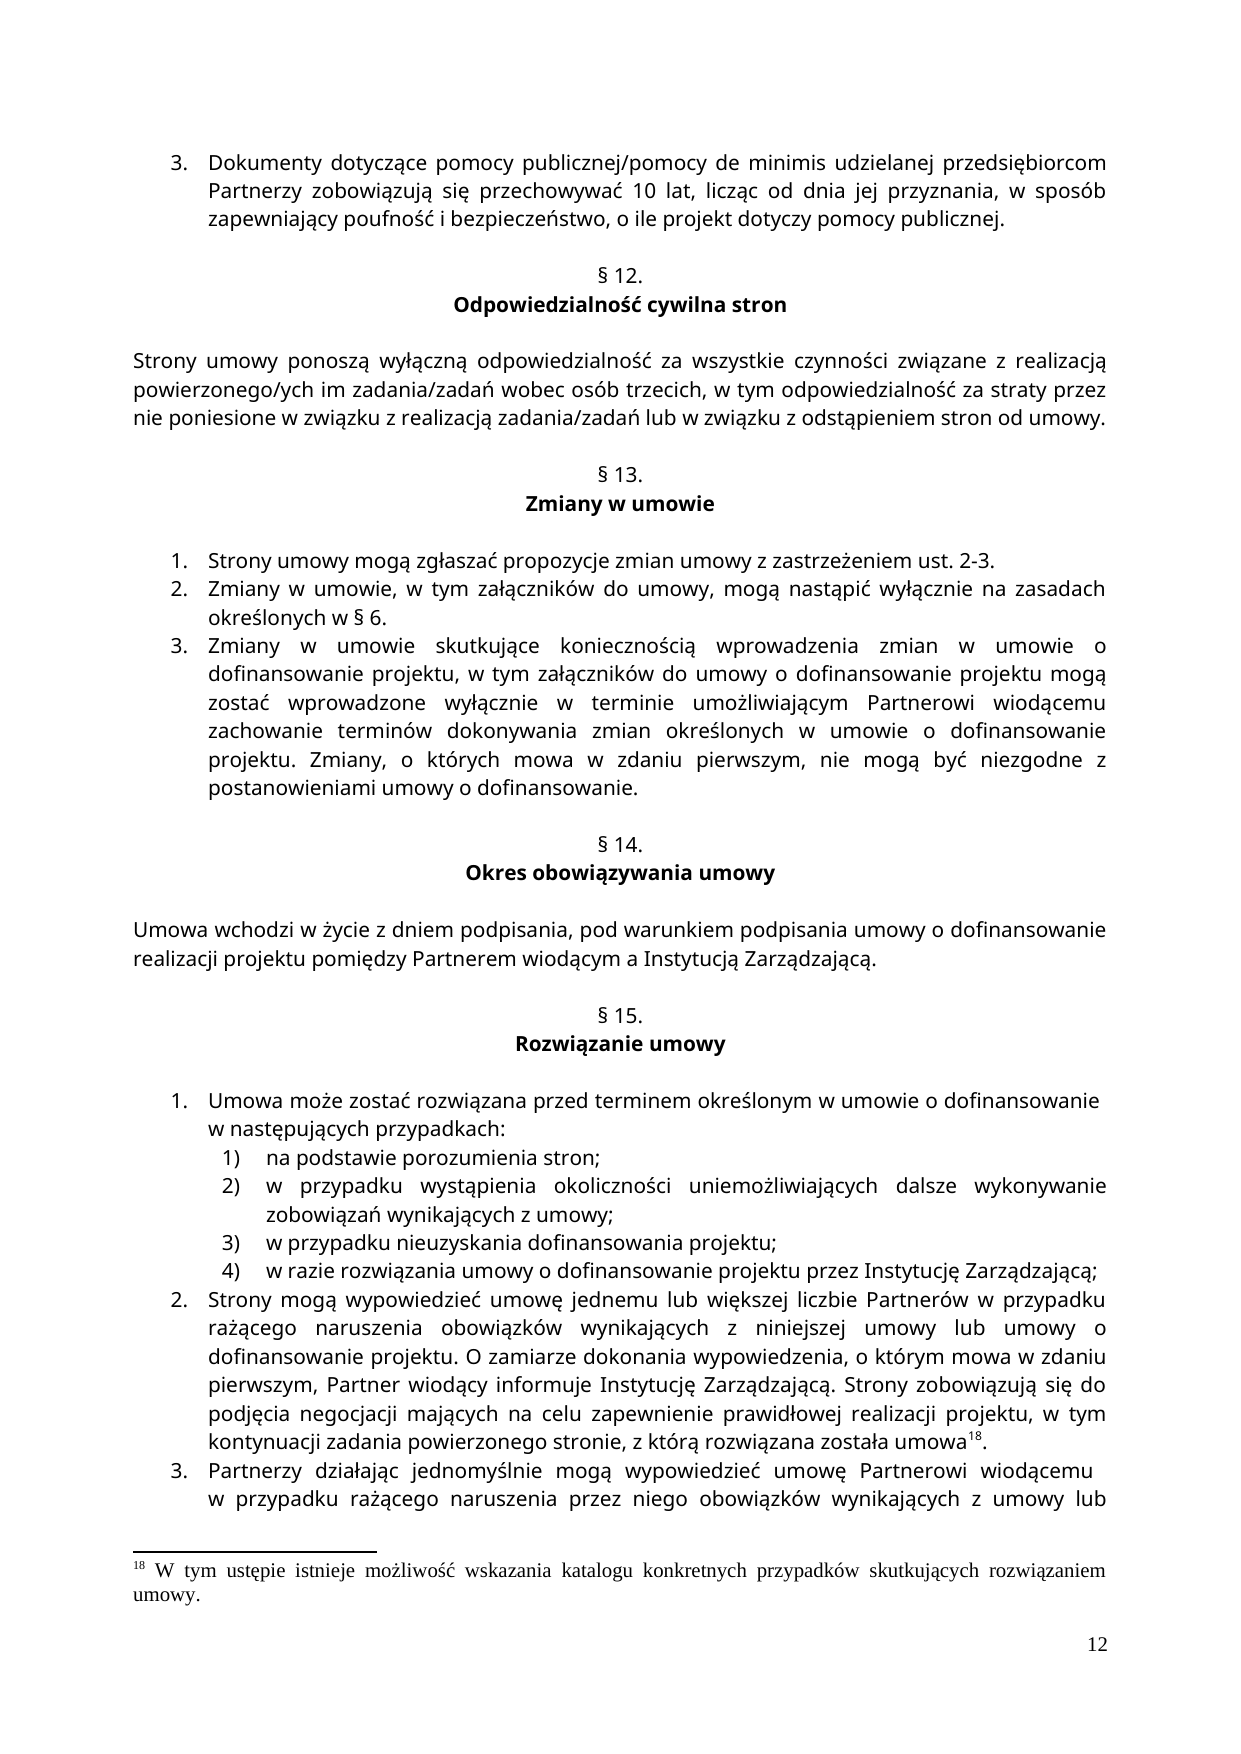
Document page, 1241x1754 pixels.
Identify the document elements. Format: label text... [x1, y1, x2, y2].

text § 15. [133, 1001, 1107, 1029]
list Zmiany w umowie skutkujące koniecznością wprowadzenia zmian w umowie o dofinansowanie projektu, w tym załączników do umowy o dofinansowanie projektu mogą zostać wprowadzone wyłącznie w terminie umożliwiającym Partnerowi wiodącemu zachowanie terminów dokonywania zmian określonych w umowie o dofinansowanie projektu. Zmiany, o których mowa w zdaniu pierwszym, nie mogą być niezgodne z postanowieniami umowy o dofinansowanie. [170, 631, 1107, 802]
text Umowa wchodzi w życie z dniem podpisania, pod warunkiem podpisania umowy o dofinansowanie realizacji projektu pomiędzy Partnerem wiodącym a Instytucją Zarządzającą. [133, 915, 1107, 972]
text § 13. [133, 460, 1107, 489]
list Dokumenty dotyczące pomocy publicznej/pomocy de minimis udzielanej przedsiębiorcom Partnerzy zobowiązują się przechowywać 10 lat, licząc od dnia jej przyznania, w sposób zapewniający poufność i bezpieczeństwo, o ile projekt dotyczy pomocy publicznej. [170, 148, 1107, 233]
list Strony umowy mogą zgłaszać propozycje zmian umowy z zastrzeżeniem ust. 2-3. [170, 546, 1107, 574]
list Umowa może zostać rozwiązana przed terminem określonym w umowie o dofinansowanie w następujących przypadkach: [170, 1086, 1107, 1143]
list Strony mogą wypowiedzieć umowę jednemu lub większej liczbie Partnerów w przypadku rażącego naruszenia obowiązków wynikających z niniejszej umowy lub umowy o dofinansowanie projektu. O zamiarze dokonania wypowiedzenia, o którym mowa w zdaniu pierwszym, Partner wiodący informuje Instytucję Zarządzającą. Strony zobowiązują się do podjęcia negocjacji mających na celu zapewnienie prawidłowej realizacji projektu, w tym kontynuacji zadania powierzonego stronie, z którą rozwiązana została umowa. [170, 1285, 1107, 1456]
text § 14. [133, 830, 1107, 858]
text Okres obowiązywania umowy [133, 858, 1107, 887]
list w razie rozwiązania umowy o dofinansowanie projektu przez Instytucję Zarządzającą; [222, 1257, 1107, 1285]
text Rozwiązanie umowy [133, 1029, 1107, 1058]
list w przypadku wystąpienia okoliczności uniemożliwiających dalsze wykonywanie zobowiązań wynikających z umowy; [222, 1171, 1107, 1228]
text § 12. [133, 261, 1107, 290]
list Zmiany w umowie, w tym załączników do umowy, mogą nastąpić wyłącznie na zasadach określonych w § 6. [170, 574, 1107, 631]
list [170, 1456, 1107, 1513]
text Odpowiedzialność cywilna stron [133, 290, 1107, 318]
text Zmiany w umowie [133, 489, 1107, 517]
list w przypadku nieuzyskania dofinansowania projektu; [222, 1228, 1107, 1257]
text Strony umowy ponoszą wyłączną odpowiedzialność za wszystkie czynności związane z realizacją powierzonego/ych im zadania/zadań wobec osób trzecich, w tym odpowiedzialność za straty przez nie poniesione w związku z realizacją zadania/zadań lub w związku z odstąpieniem stron od umowy. [133, 347, 1107, 432]
list na podstawie porozumienia stron; [222, 1143, 1107, 1171]
